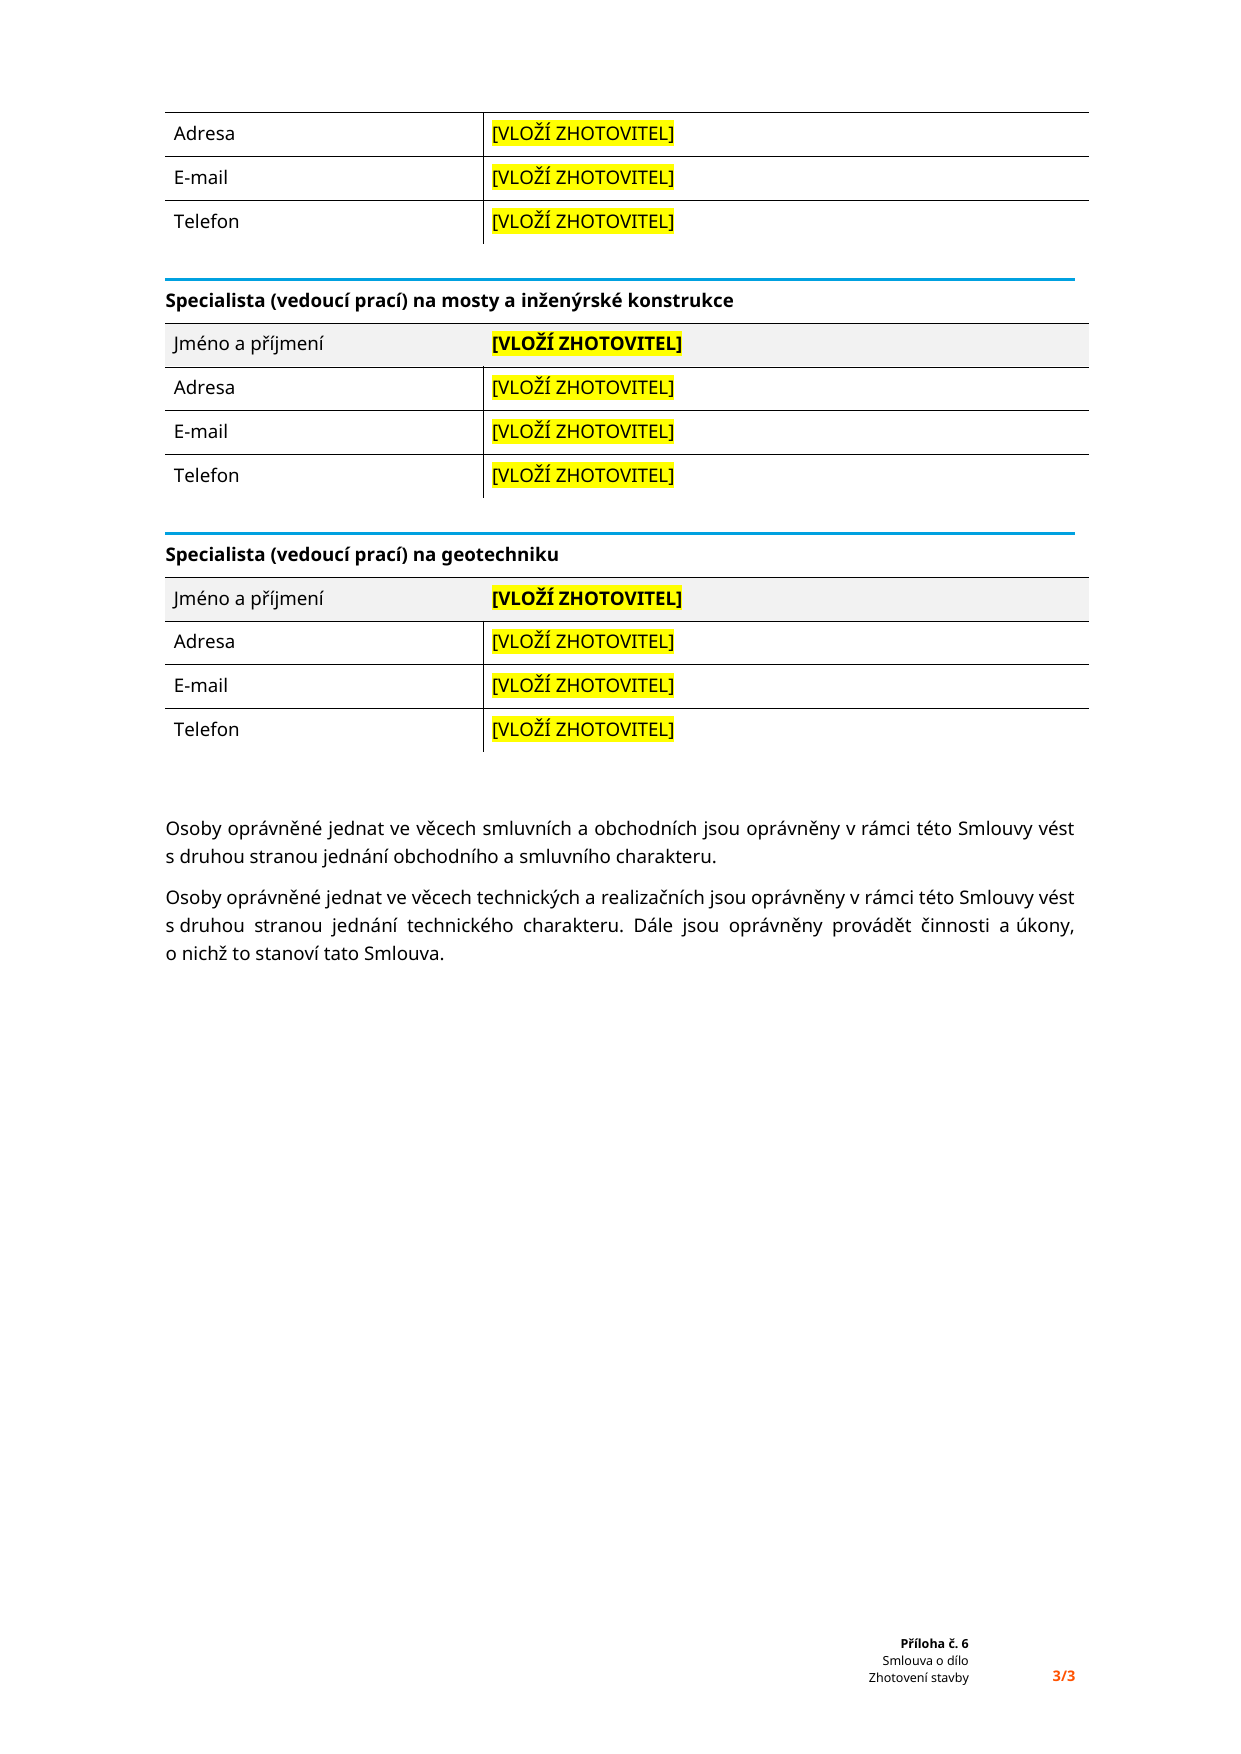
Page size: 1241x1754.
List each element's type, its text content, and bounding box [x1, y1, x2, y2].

table_cell E-mail [165, 665, 483, 708]
table_cell Adresa [165, 113, 483, 156]
table_cell [VLOŽÍ ZHOTOVITEL] [484, 368, 1089, 410]
table_cell [VLOŽÍ ZHOTOVITEL] [484, 201, 1089, 244]
table_cell Telefon [165, 455, 483, 498]
table_cell E-mail [165, 157, 483, 200]
table_cell Adresa [165, 368, 483, 410]
text Osoby oprávněné jednat ve věcech technických a realizačních jsou oprávněny v rámci této Smlouvy vést s druhou stranou jednání technického charakteru. Dále jsou oprávněny provádět činnosti a úkony, o nichž to stanoví tato Smlouva. [165, 884, 1075, 966]
table_cell [VLOŽÍ ZHOTOVITEL] [484, 709, 1089, 752]
table_cell Telefon [165, 709, 483, 752]
table_cell [VLOŽÍ ZHOTOVITEL] [484, 455, 1089, 498]
table_cell Adresa [165, 622, 483, 664]
table_cell [VLOŽÍ ZHOTOVITEL] [484, 113, 1089, 156]
table_header [VLOŽÍ ZHOTOVITEL] [484, 324, 1089, 366]
table_header [VLOŽÍ ZHOTOVITEL] [484, 578, 1089, 621]
text Specialista (vedoucí prací) na mosty a inženýrské konstrukce [165, 281, 1075, 312]
text Osoby oprávněné jednat ve věcech smluvních a obchodních jsou oprávněny v rámci této Smlouvy vést s druhou stranou jednání obchodního a smluvního charakteru. [165, 816, 1075, 869]
table_cell [VLOŽÍ ZHOTOVITEL] [484, 665, 1089, 708]
table_cell [VLOŽÍ ZHOTOVITEL] [484, 622, 1089, 664]
text Specialista (vedoucí prací) na geotechniku [165, 535, 1075, 567]
table_header Jméno a příjmení [165, 578, 484, 621]
table_header Jméno a příjmení [165, 324, 484, 366]
table_cell [VLOŽÍ ZHOTOVITEL] [484, 411, 1089, 454]
table_cell [VLOŽÍ ZHOTOVITEL] [484, 157, 1089, 200]
table_cell E-mail [165, 411, 483, 454]
table_cell Telefon [165, 201, 483, 244]
